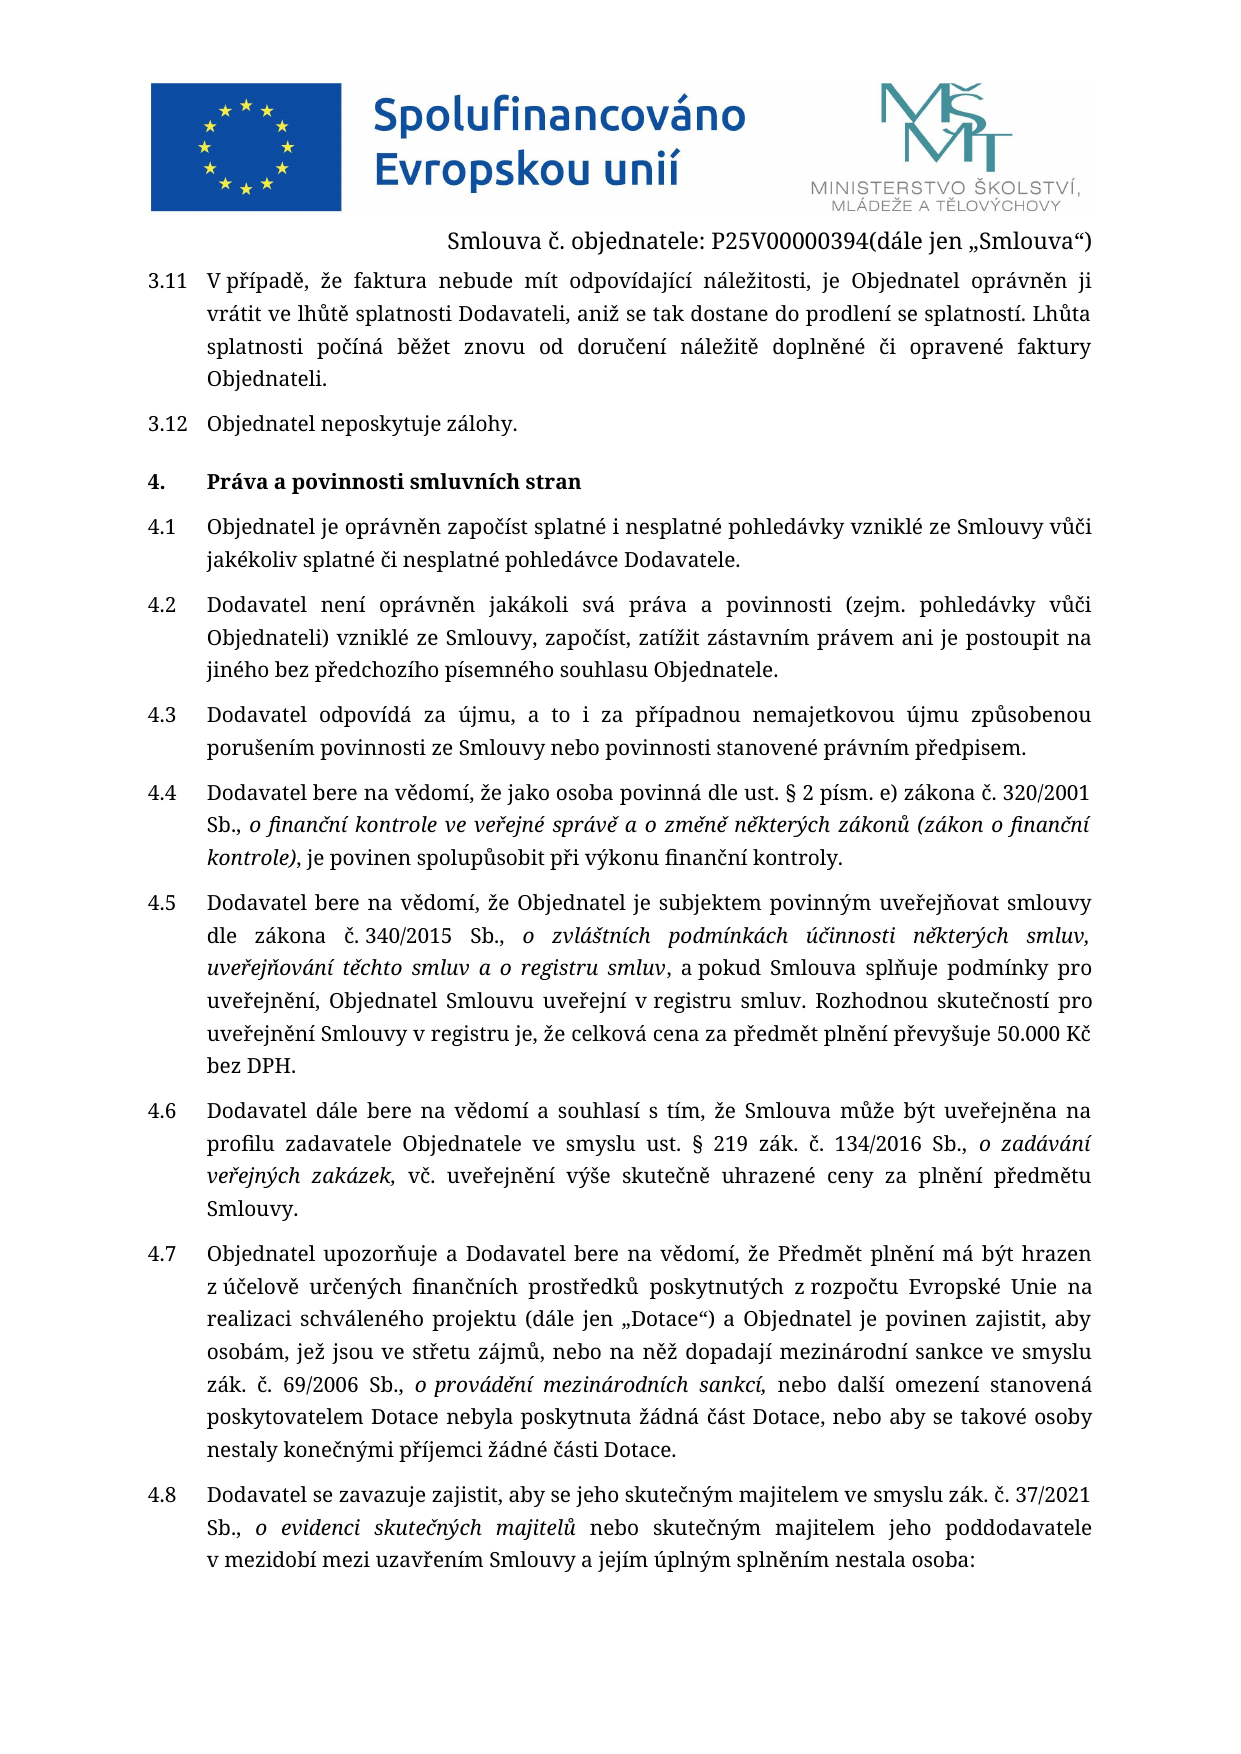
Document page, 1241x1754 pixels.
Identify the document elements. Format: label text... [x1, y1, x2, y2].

list Práva a povinnosti smluvních stran [148, 467, 1093, 496]
list Objednatel upozorňuje a Dodavatel bere na vědomí, že Předmět plnění má být hrazen z účelově určených finančních prostředků poskytnutých z rozpočtu Evropské Unie na realizaci schváleného projektu (dále jen „Dotace“) a Objednatel je povinen zajistit, aby osobám, jež jsou ve střetu zájmů, nebo na něž dopadají mezinárodní sankce ve smyslu zák. č. 69/2006 Sb., o provádění mezinárodních sankcí, nebo další omezení stanovená poskytovatelem Dotace nebyla poskytnuta žádná část Dotace, nebo aby se takové osoby nestaly konečnými příjemci žádné části Dotace. [148, 1239, 1093, 1463]
list Dodavatel bere na vědomí, že jako osoba povinná dle ust. § 2 písm. e) zákona č. 320/2001 Sb., o finanční kontrole ve veřejné správě a o změně některých zákonů (zákon o finanční kontrole), je povinen spolupůsobit při výkonu finanční kontroly. [148, 778, 1093, 872]
list Dodavatel bere na vědomí, že Objednatel je subjektem povinným uveřejňovat smlouvy dle zákona č. 340/2015 Sb., o zvláštních podmínkách účinnosti některých smluv, uveřejňování těchto smluv a o registru smluv, a pokud Smlouva splňuje podmínky pro uveřejnění, Objednatel Smlouvu uveřejní v registru smluv. Rozhodnou skutečností pro uveřejnění Smlouvy v registru je, že celková cena za předmět plnění převyšuje 50.000 Kč bez DPH. [148, 888, 1093, 1080]
list Objednatel neposkytuje zálohy. [148, 409, 1093, 438]
picture [147, 80, 1093, 215]
list Dodavatel odpovídá za újmu, a to i za případnou nemajetkovou újmu způsobenou porušením povinnosti ze Smlouvy nebo povinnosti stanovené právním předpisem. [148, 700, 1093, 761]
list Dodavatel není oprávněn jakákoli svá práva a povinnosti (zejm. pohledávky vůči Objednateli) vzniklé ze Smlouvy, započíst, zatížit zástavním právem ani je postoupit na jiného bez předchozího písemného souhlasu Objednatele. [148, 590, 1093, 684]
list Objednatel je oprávněn započíst splatné i nesplatné pohledávky vzniklé ze Smlouvy vůči jakékoliv splatné či nesplatné pohledávce Dodavatele. [148, 512, 1093, 573]
list Dodavatel se zavazuje zajistit, aby se jeho skutečným majitelem ve smyslu zák. č. 37/2021 Sb., o evidenci skutečných majitelů nebo skutečným majitelem jeho poddodavatele v mezidobí mezi uzavřením Smlouvy a jejím úplným splněním nestala osoba: [148, 1480, 1093, 1574]
list Dodavatel dále bere na vědomí a souhlasí s tím, že Smlouva může být uveřejněna na profilu zadavatele Objednatele ve smyslu ust. § 219 zák. č. 134/2016 Sb., o zadávání veřejných zakázek, vč. uveřejnění výše skutečně uhrazené ceny za plnění předmětu Smlouvy. [148, 1096, 1093, 1223]
list V případě, že faktura nebude mít odpovídající náležitosti, je Objednatel oprávněn ji vrátit ve lhůtě splatnosti Dodavateli, aniž se tak dostane do prodlení se splatností. Lhůta splatnosti počíná běžet znovu od doručení náležitě doplněné či opravené faktury Objednateli. [148, 267, 1093, 393]
